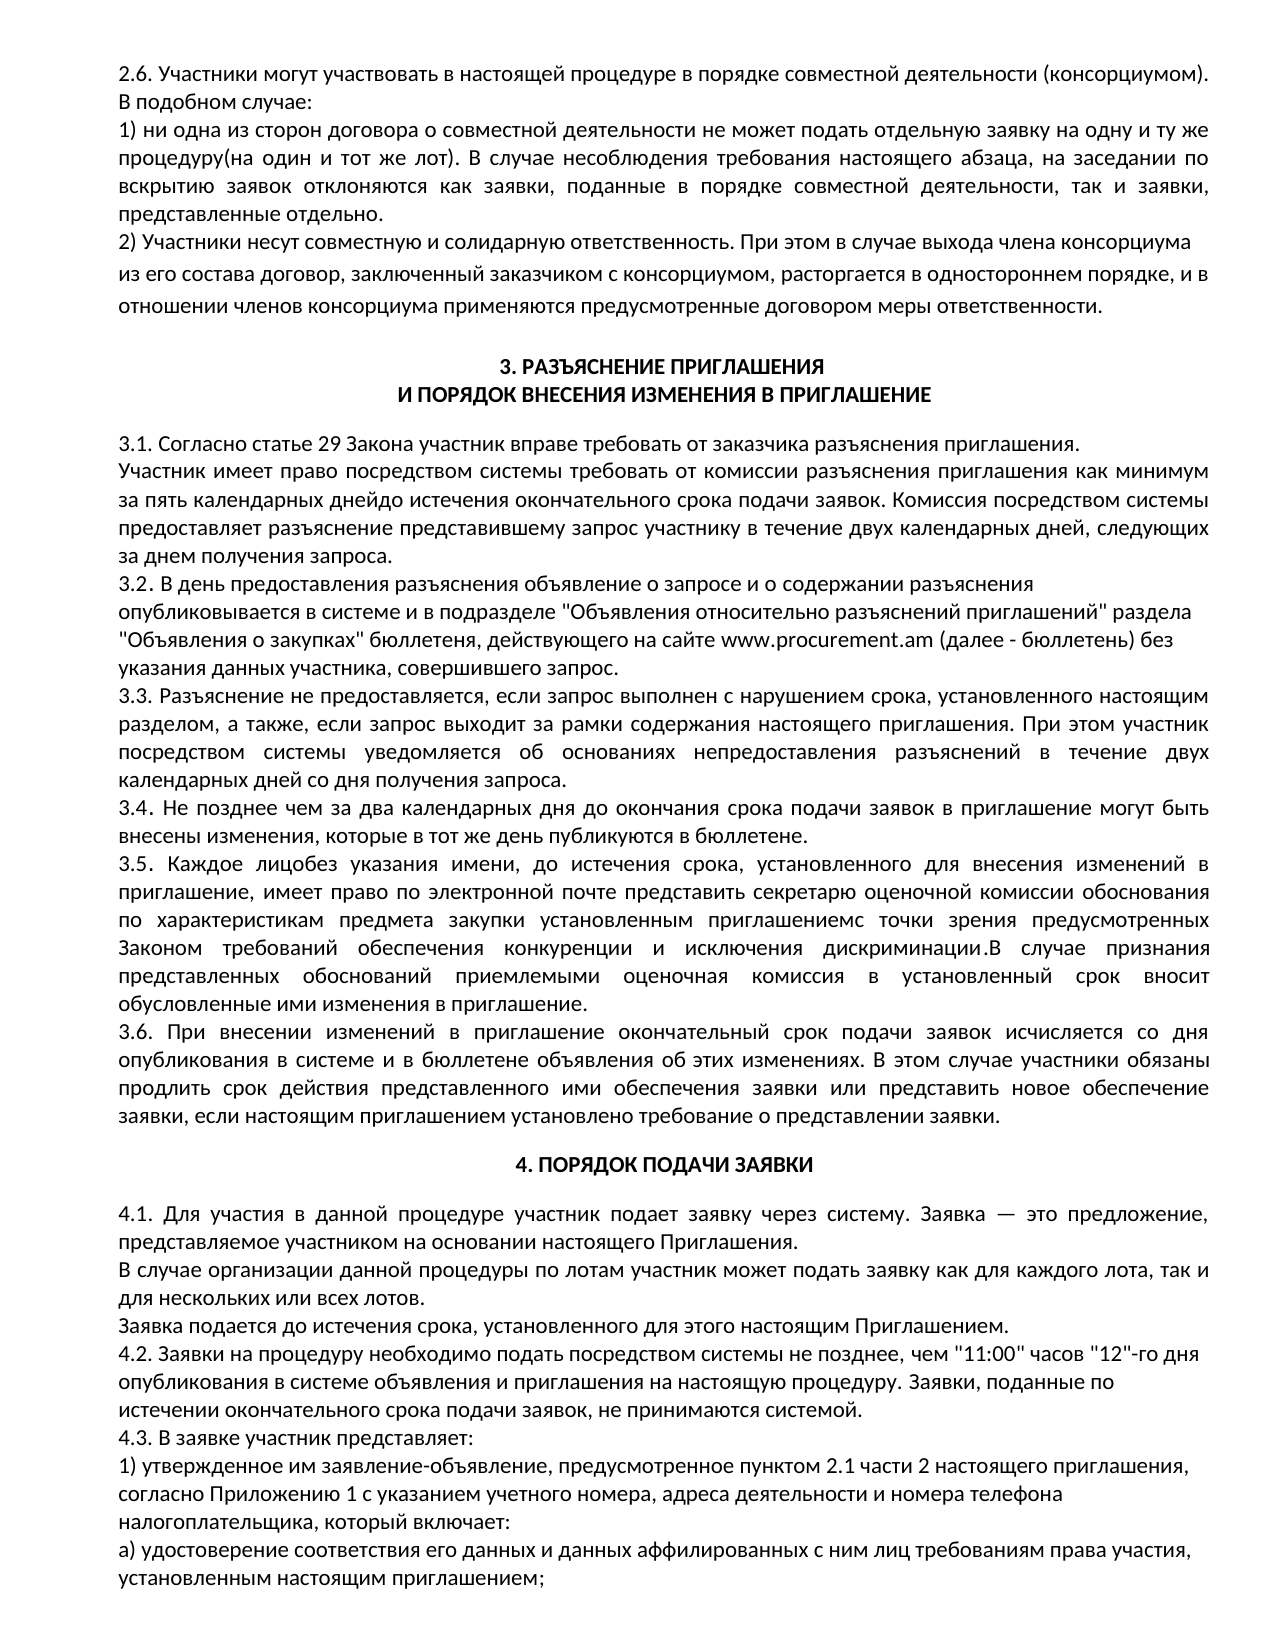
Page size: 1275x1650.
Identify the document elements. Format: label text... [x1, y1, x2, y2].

text 3.2․ В день предоставления разъяснения объявление о запросе и о содержании разъяснения опубликовывается в системе и в подразделе "Объявления относительно разъяснений приглашений" раздела "Объявления о закупках" бюллетеня, действующего на сайте www.procurement.am (далее - бюллетень) без указания данных участника, совершившего запрос. [118, 569, 1211, 681]
text В случае организации данной процедуры по лотам участник может подать заявку как для каждого лота, так и для нескольких или всех лотов. [118, 1255, 1211, 1311]
text 1) утвержденное им заявление-объявление, предусмотренное пунктом 2.1 части 2 настоящего приглашения, согласно Приложению 1 с указанием учетного номера, адреса деятельности и номера телефона налогоплательщика, который включает: [118, 1451, 1211, 1535]
text 4.1. Для участия в данной процедуре участник подает заявку через систему. Заявка — это предложение, представляемое участником на основании настоящего Приглашения. [118, 1199, 1211, 1255]
list Заявка подается до истечения срока, установленного для этого настоящим Приглашением. [118, 1311, 1211, 1339]
text 3.4․ Не позднее чем за два календарных дня до окончания срока подачи заявок в приглашение могут быть внесены изменения, которые в тот же день публикуются в бюллетене. [118, 793, 1211, 849]
text 3.1. Согласно статье 29 Закона участник вправе требовать от заказчика разъяснения приглашения. [118, 429, 1211, 457]
text 2.6. Участники могут участвовать в настоящей процедуре в порядке совместной деятельности (консорциумом). [118, 59, 1211, 87]
text 3.3. Разъяснение не предоставляется, если запрос выполнен с нарушением срока, установленного настоящим разделом, а также, если запрос выходит за рамки содержания настоящего приглашения. При этом участник посредством системы уведомляется об основаниях непредоставления разъяснений в течение двух календарных дней со дня получения запроса. [118, 681, 1211, 793]
text 4.3. В заявке участник представляет: [118, 1423, 1211, 1451]
text 4.2. Заявки на процедуру необходимо подать посредством системы не позднее, чем "11:00" часов "12"-го дня опубликования в системе объявления и приглашения на настоящую процедуру. Заявки, поданные по истечении окончательного срока подачи заявок, не принимаются системой. [118, 1339, 1211, 1423]
text 1) ни одна из сторон договора о совместной деятельности не может подать отдельную заявку на одну и ту же процедуру(на один и тот же лот). В случае несоблюдения требования настоящего абзаца, на заседании по вскрытию заявок отклоняются как заявки, поданные в порядке совместной деятельности, так и заявки, представленные отдельно. [118, 115, 1211, 227]
text В подобном случае: [118, 87, 1211, 115]
text 4. ПОРЯДОК ПОДАЧИ ЗАЯВКИ [118, 1150, 1211, 1178]
text 3.6. При внесении изменений в приглашение окончательный срок подачи заявок исчисляется со дня опубликования в системе и в бюллетене объявления об этих изменениях. В этом случае участники обязаны продлить срок действия представленного ими обеспечения заявки или представить новое обеспечение заявки, если настоящим приглашением установлено требование о представлении заявки. [118, 1017, 1211, 1129]
text а) удостоверение соответствия его данных и данных аффилированных с ним лиц требованиям права участия, установленным настоящим приглашением; [118, 1535, 1211, 1591]
text 2) Участники несут совместную и солидарную ответственность. При этом в случае выхода члена консорциума из его состава договор, заключенный заказчиком с консорциумом, расторгается в одностороннем порядке, и в отношении членов консорциума применяются предусмотренные договором меры ответственности. [118, 227, 1211, 319]
text Участник имеет право посредством системы требовать от комиссии разъяснения приглашения как минимум за пять календарных днейдо истечения окончательного срока подачи заявок. Комиссия посредством системы предоставляет разъяснение представившему запрос участнику в течение двух календарных дней, следующих за днем получения запроса. [118, 457, 1211, 569]
text 3.5․ Каждое лицобез указания имени, до истечения срока, установленного для внесения изменений в приглашение, имеет право по электронной почте представить секретарю оценочной комиссии обоснования по характеристикам предмета закупки установленным приглашениемс точки зрения предусмотренных Законом требований обеспечения конкуренции и исключения дискриминации.В случае признания представленных обоснований приемлемыми оценочная комиссия в установленный срок вносит обусловленные ими изменения в приглашение. [118, 849, 1211, 1017]
text 3. РАЗЪЯСНЕНИЕ ПРИГЛАШЕНИЯ И ПОРЯДОК ВНЕСЕНИЯ ИЗМЕНЕНИЯ В ПРИГЛАШЕНИЕ [118, 352, 1211, 408]
